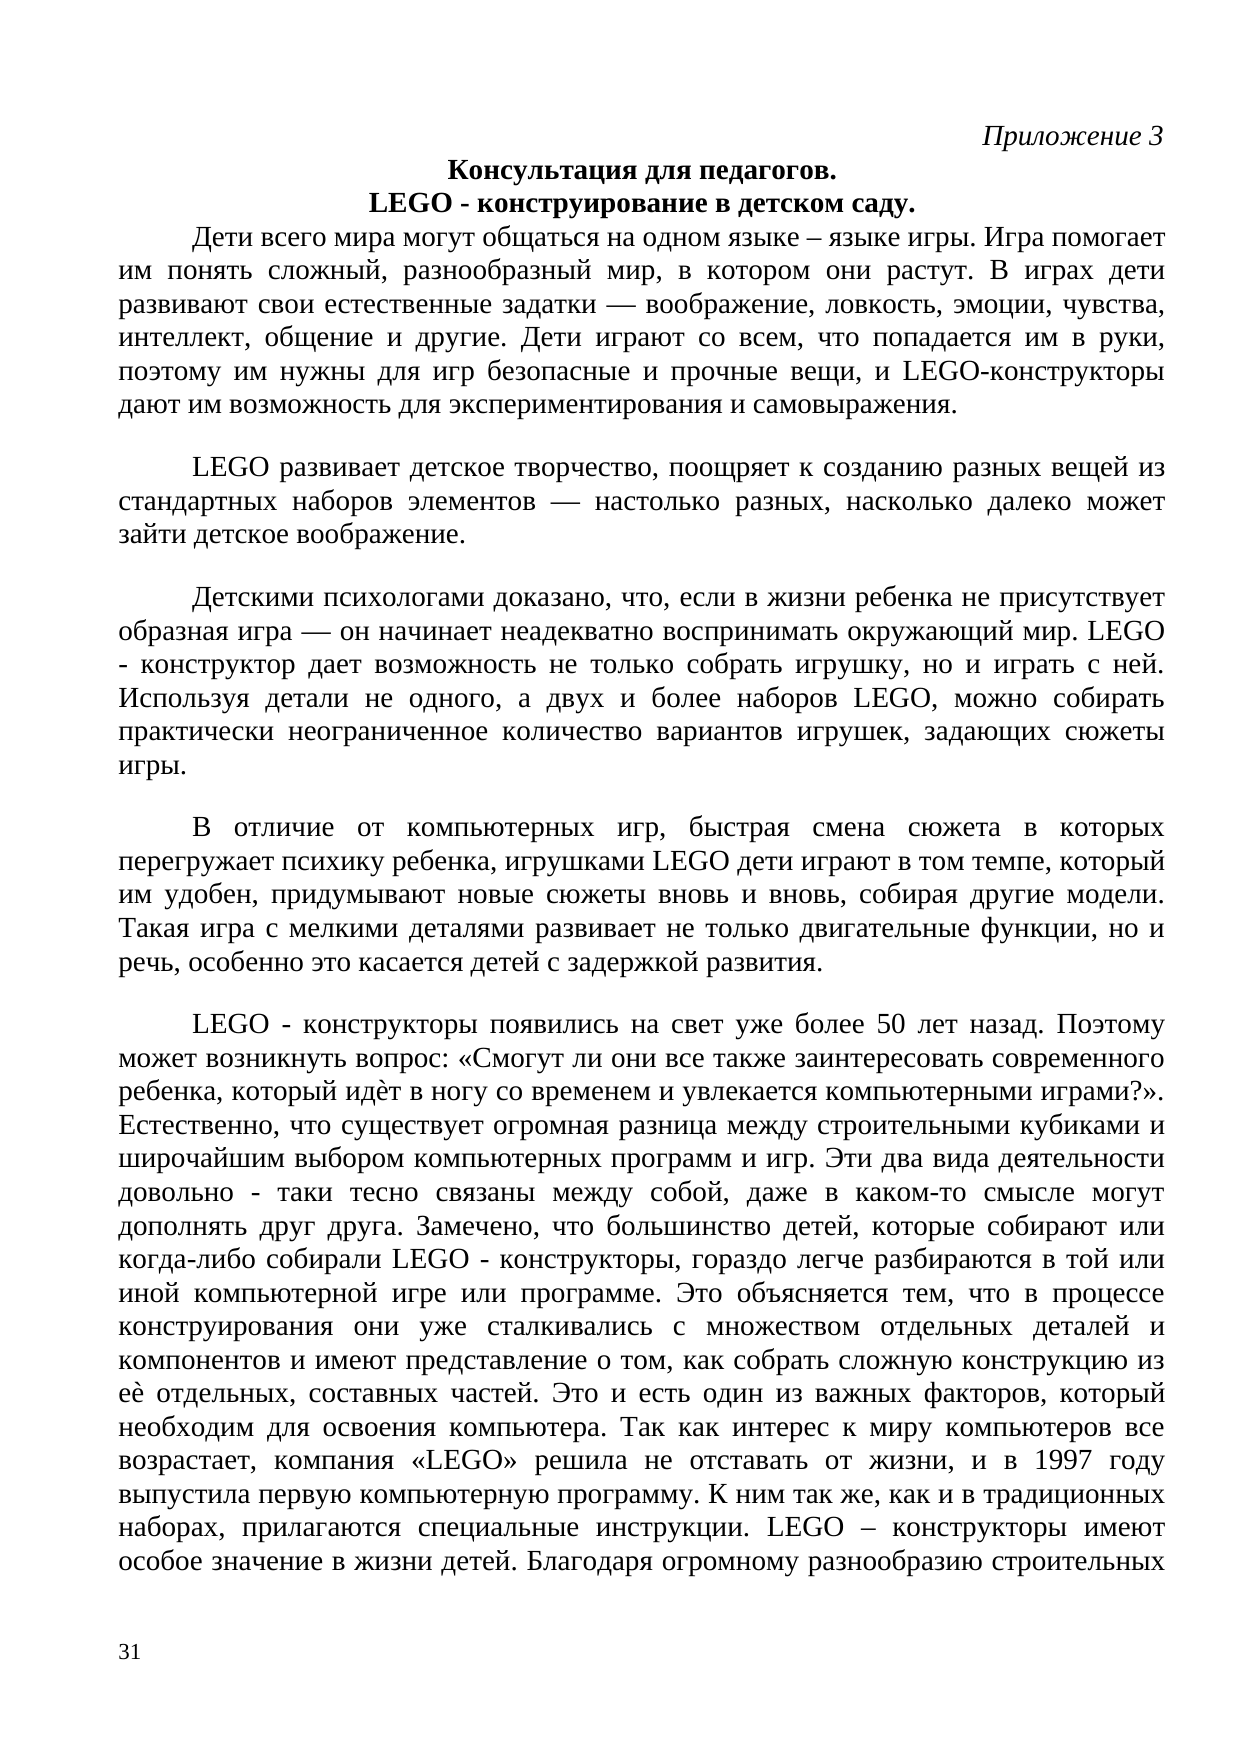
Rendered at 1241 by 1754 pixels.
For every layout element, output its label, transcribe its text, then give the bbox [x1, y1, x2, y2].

text Консультация для педагогов. [118, 152, 1166, 185]
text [118, 1006, 1166, 1577]
text Приложение 3 [118, 118, 1166, 152]
text LEGO - конструирование в детском саду. [118, 185, 1166, 219]
text В отличие от компьютерных игр, быстрая смена сюжета в которых перегружает психику ребенка, игрушками LEGO дети играют в том темпе, который им удобен, придумывают новые сюжеты вновь и вновь, собирая другие модели. Такая игра с мелкими деталями развивает не только двигательные функции, но и речь, особенно это касается детей с задержкой развития. [118, 809, 1166, 977]
text Детскими психологами доказано, что, если в жизни ребенка не присутствует образная игра — он начинает неадекватно воспринимать окружающий мир. LEGO - конструктор дает возможность не только собрать игрушку, но и играть с ней. Используя детали не одного, а двух и более наборов LEGO, можно собирать практически неограниченное количество вариантов игрушек, задающих сюжеты игры. [118, 579, 1166, 780]
text Дети всего мира могут общаться на одном языке – языке игры. Игра помогает им понять сложный, разнообразный мир, в котором они растут. В играх дети развивают свои естественные задатки — воображение, ловкость, эмоции, чувства, интеллект, общение и другие. Дети играют со всем, что попадается им в руки, поэтому им нужны для игр безопасные и прочные вещи, и LEGO-конструкторы дают им возможность для экспериментирования и самовыражения. [118, 219, 1166, 420]
text LEGO развивает детское творчество, поощряет к созданию разных вещей из стандартных наборов элементов — настолько разных, насколько далеко может зайти детское воображение. [118, 449, 1166, 550]
